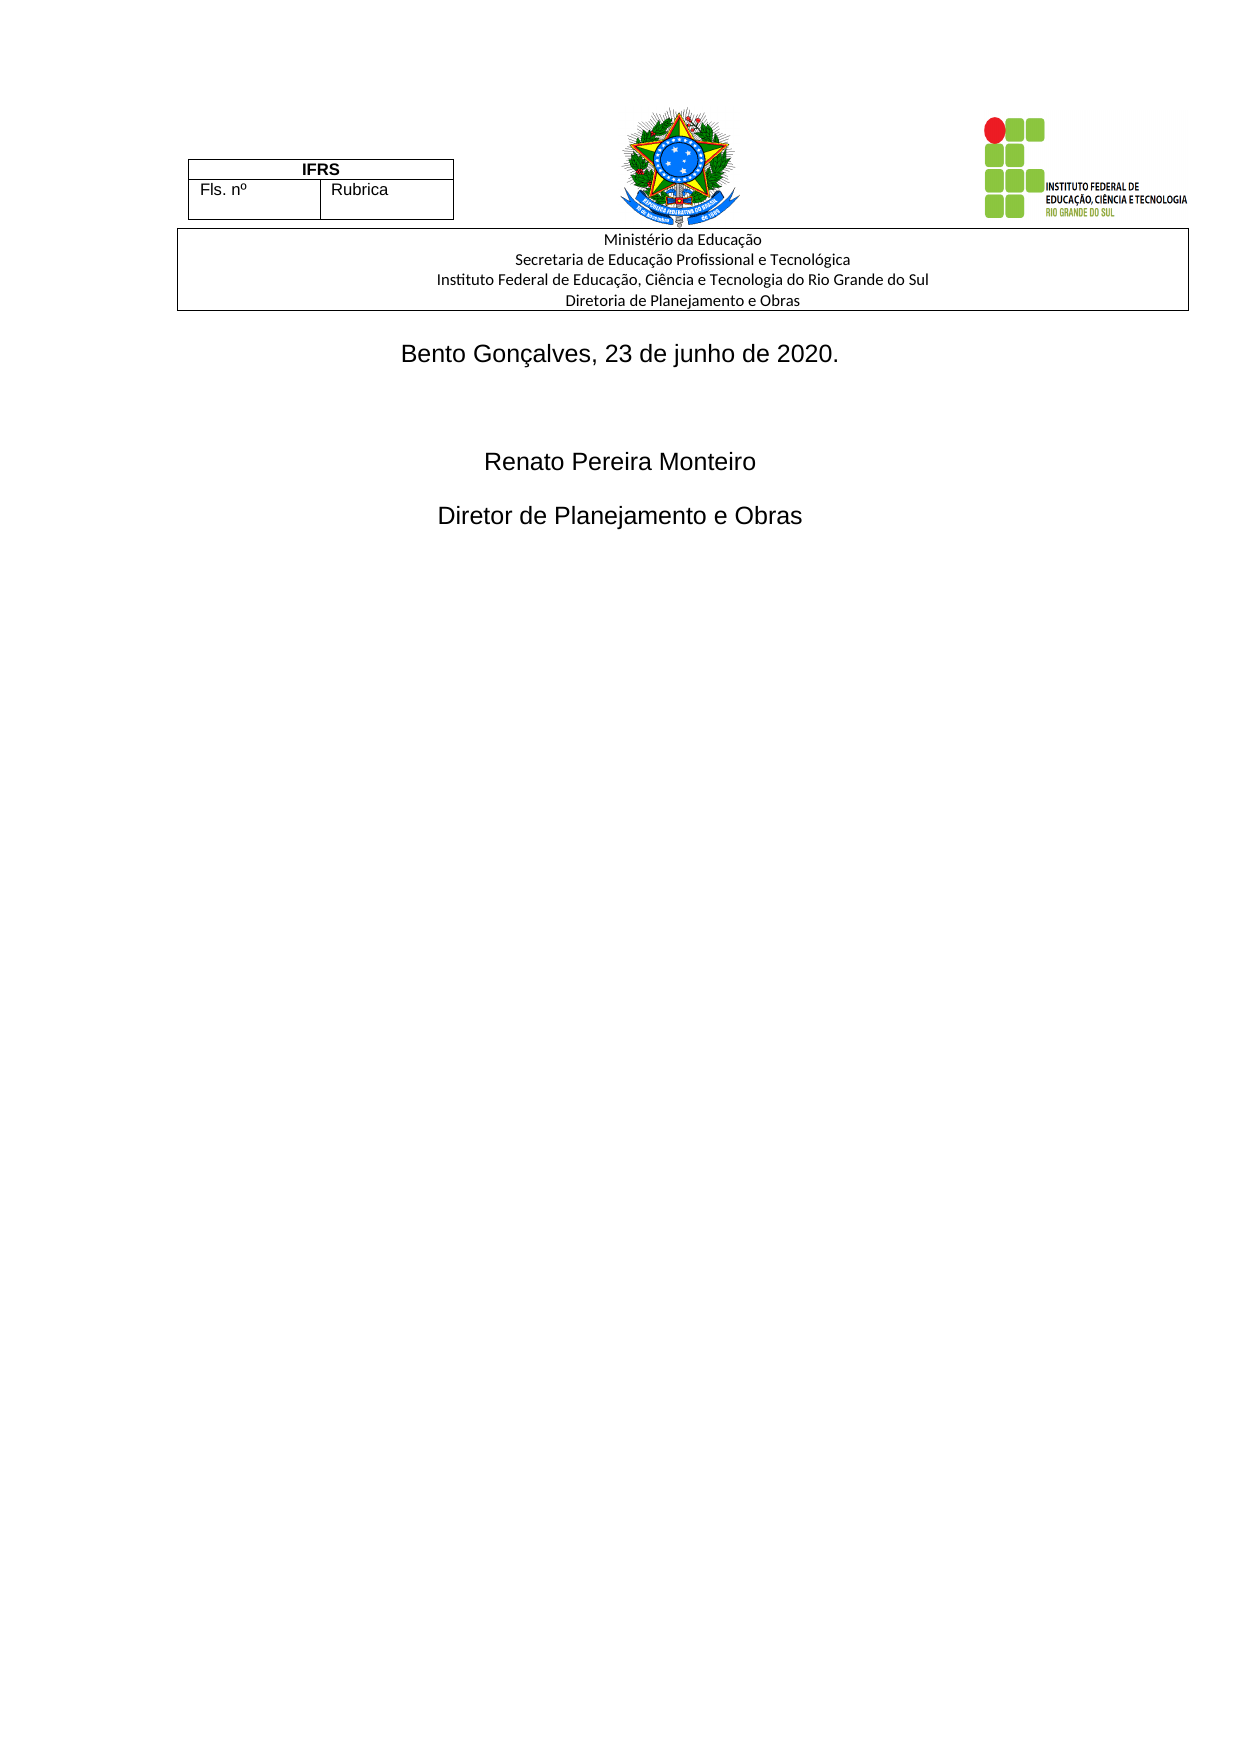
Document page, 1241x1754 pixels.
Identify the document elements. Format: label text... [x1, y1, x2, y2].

text Renato Pereira Monteiro [177, 447, 1063, 476]
text Diretor de Planejamento e Obras [177, 501, 1063, 529]
picture [618, 106, 740, 228]
text Bento Gonçalves, 23 de junho de 2020. [177, 339, 1063, 368]
picture [983, 110, 1189, 222]
